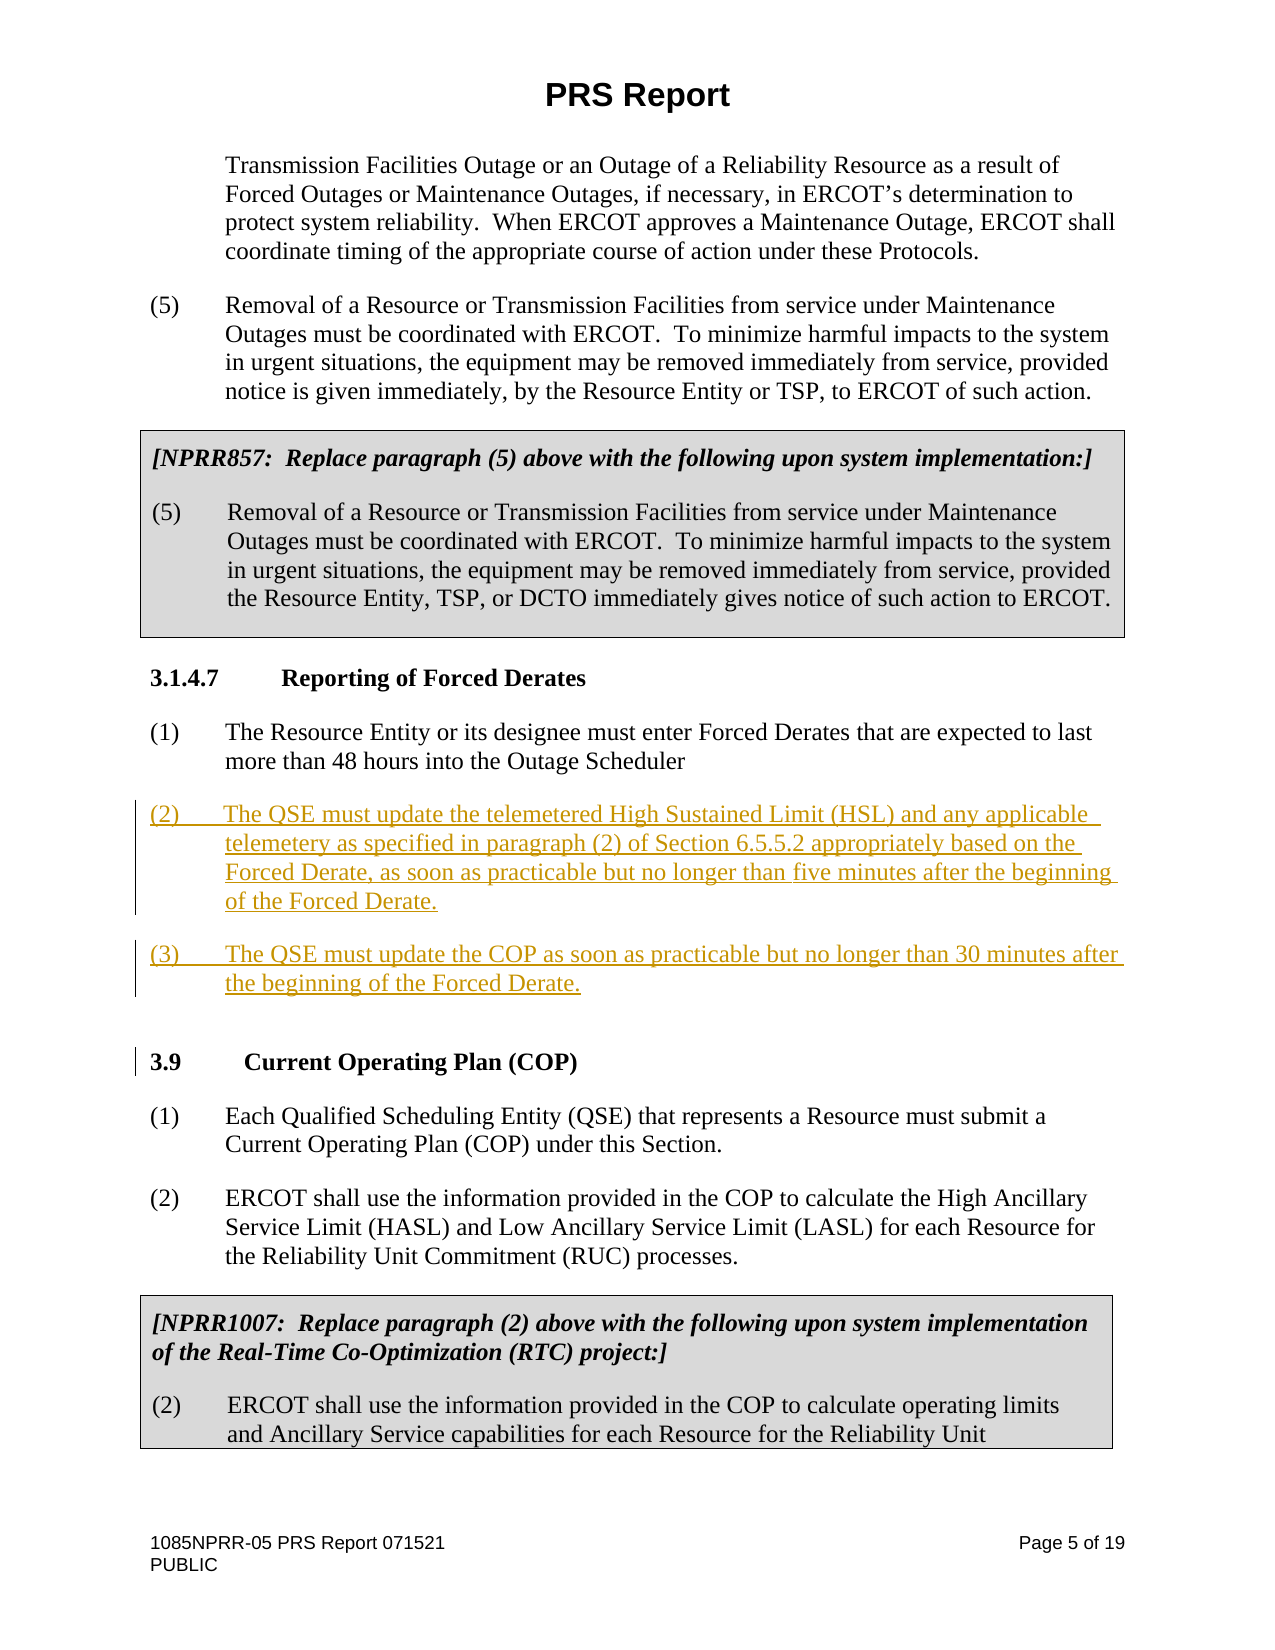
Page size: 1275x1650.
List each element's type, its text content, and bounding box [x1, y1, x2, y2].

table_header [141, 1296, 1112, 1448]
text 3.9 Current Operating Plan (COP) [150, 1047, 1125, 1076]
text (1) The Resource Entity or its designee must enter Forced Derates that are expected to last more than 48 hours into the Outage Scheduler [150, 717, 1125, 774]
table_header [NPRR857: Replace paragraph (5) above with the following upon system implementation:] (5) Removal of a Resource or Transmission Facilities from service under Maintenance Outages must be coordinated with ERCOT. To minimize harmful impacts to the system in urgent situations, the equipment may be removed immediately from service, provided the Resource Entity, TSP, or DCTO immediately gives notice of such action to ERCOT. [141, 431, 1124, 637]
text (1) Each Qualified Scheduling Entity (QSE) that represents a Resource must submit a Current Operating Plan (COP) under this Section. [150, 1101, 1125, 1158]
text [150, 150, 1125, 265]
text (2) ERCOT shall use the information provided in the COP to calculate the High Ancillary Service Limit (HASL) and Low Ancillary Service Limit (LASL) for each Resource for the Reliability Unit Commitment (RUC) processes. [150, 1183, 1125, 1269]
text 3.1.4.7 Reporting of Forced Derates [150, 663, 1125, 692]
text (5) Removal of a Resource or Transmission Facilities from service under Maintenance Outages must be coordinated with ERCOT. To minimize harmful impacts to the system in urgent situations, the equipment may be removed immediately from service, provided notice is given immediately, by the Resource Entity or TSP, to ERCOT of such action. [150, 290, 1125, 405]
